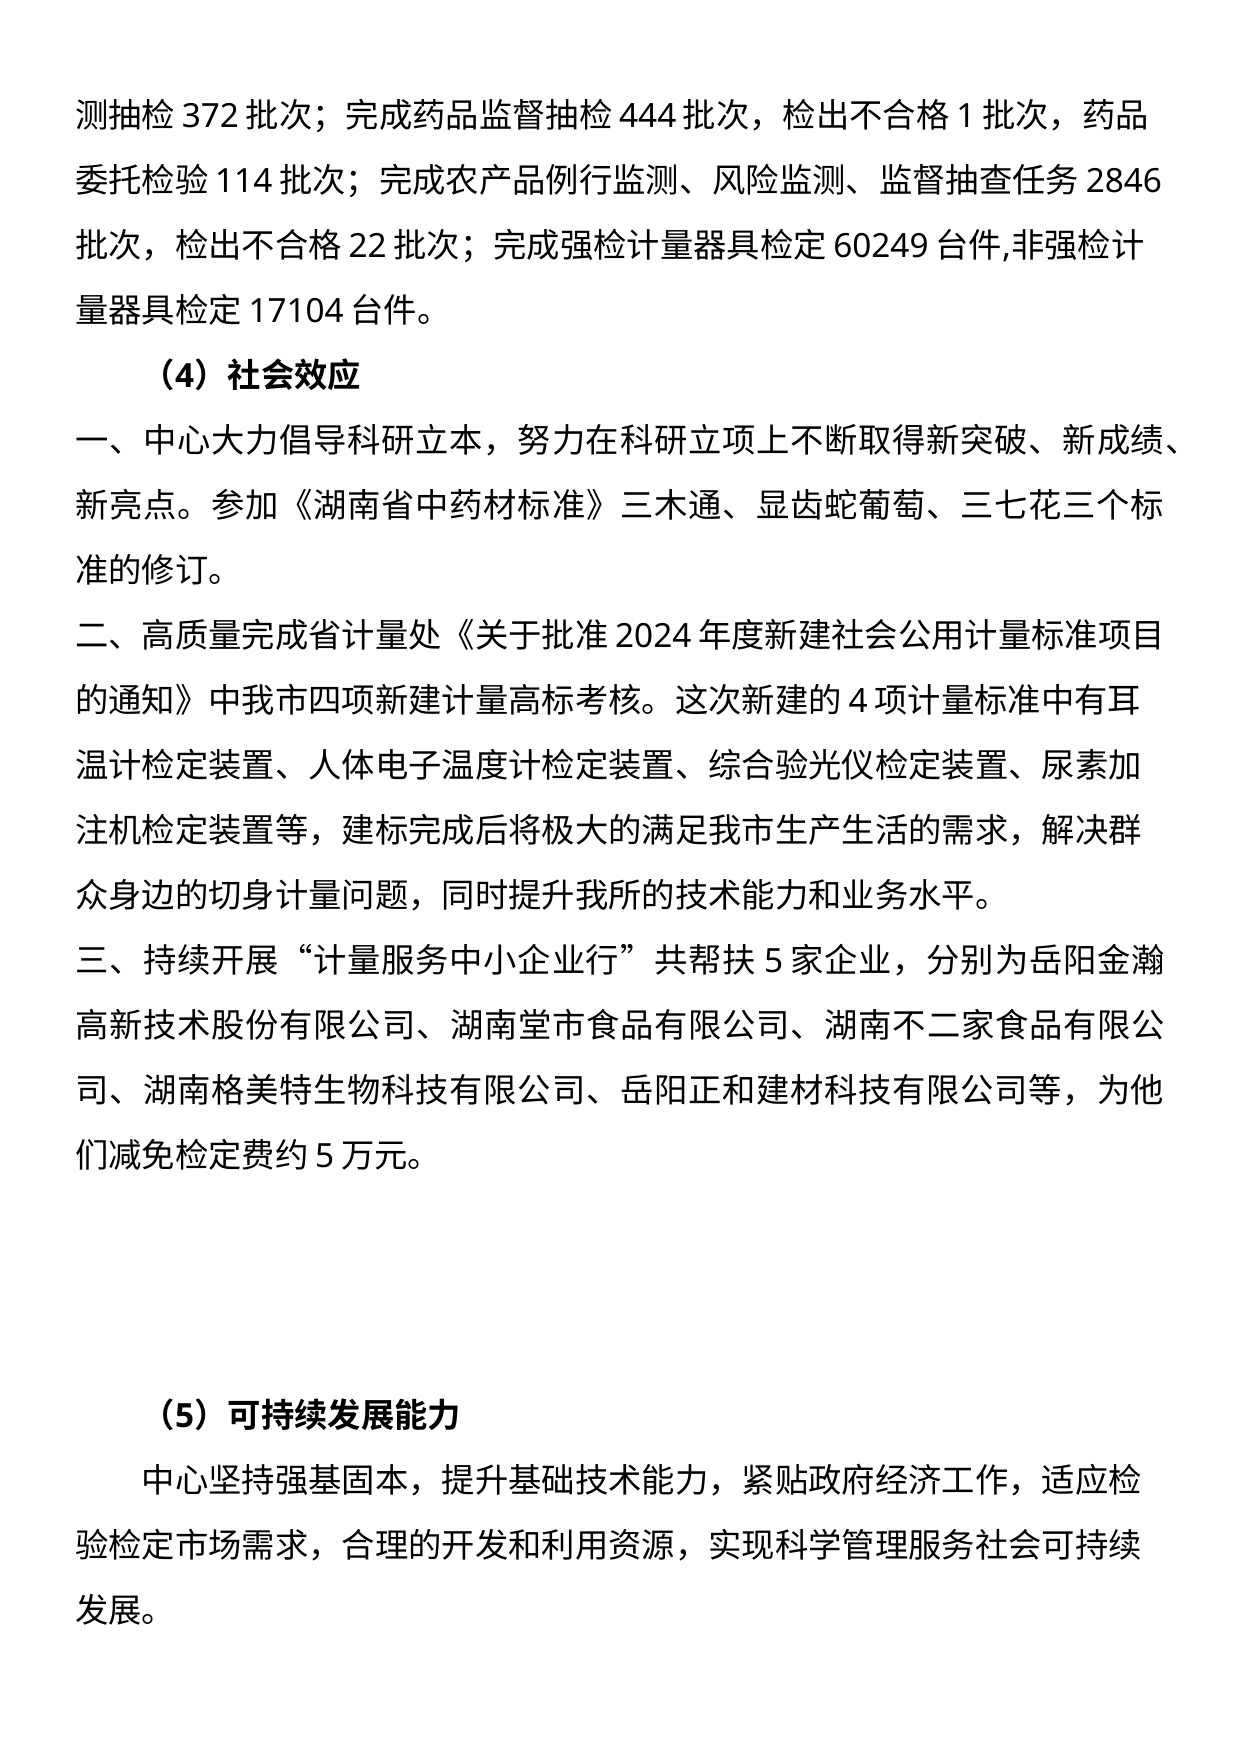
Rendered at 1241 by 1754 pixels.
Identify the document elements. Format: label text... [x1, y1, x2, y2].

list 一、中心大力倡导科研立本，努力在科研立项上不断取得新突破、新成绩、新亮点。参加《湖南省中药材标准》三木通、显齿蛇葡萄、三七花三个标准的修订。 [75, 406, 1165, 601]
list 三、持续开展“计量服务中小企业行”共帮扶5家企业，分别为岳阳金瀚高新技术股份有限公司、湖南堂市食品有限公司、湖南不二家食品有限公司、湖南格美特生物科技有限公司、岳阳正和建材科技有限公司等，为他们减免检定费约5万元。 [75, 926, 1165, 1186]
text （5）可持续发展能力 [75, 1381, 1165, 1446]
text 中心坚持强基固本，提升基础技术能力，紧贴政府经济工作，适应检验检定市场需求，合理的开发和利用资源，实现科学管理服务社会可持续发展。 [75, 1446, 1165, 1641]
text （4）社会效应 [75, 341, 1165, 406]
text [75, 81, 1165, 341]
list 二、高质量完成省计量处《关于批准2024年度新建社会公用计量标准项目的通知》中我市四项新建计量高标考核。这次新建的4项计量标准中有耳温计检定装置、人体电子温度计检定装置、综合验光仪检定装置、尿素加注机检定装置等，建标完成后将极大的满足我市生产生活的需求，解决群众身边的切身计量问题，同时提升我所的技术能力和业务水平。 [75, 601, 1165, 926]
